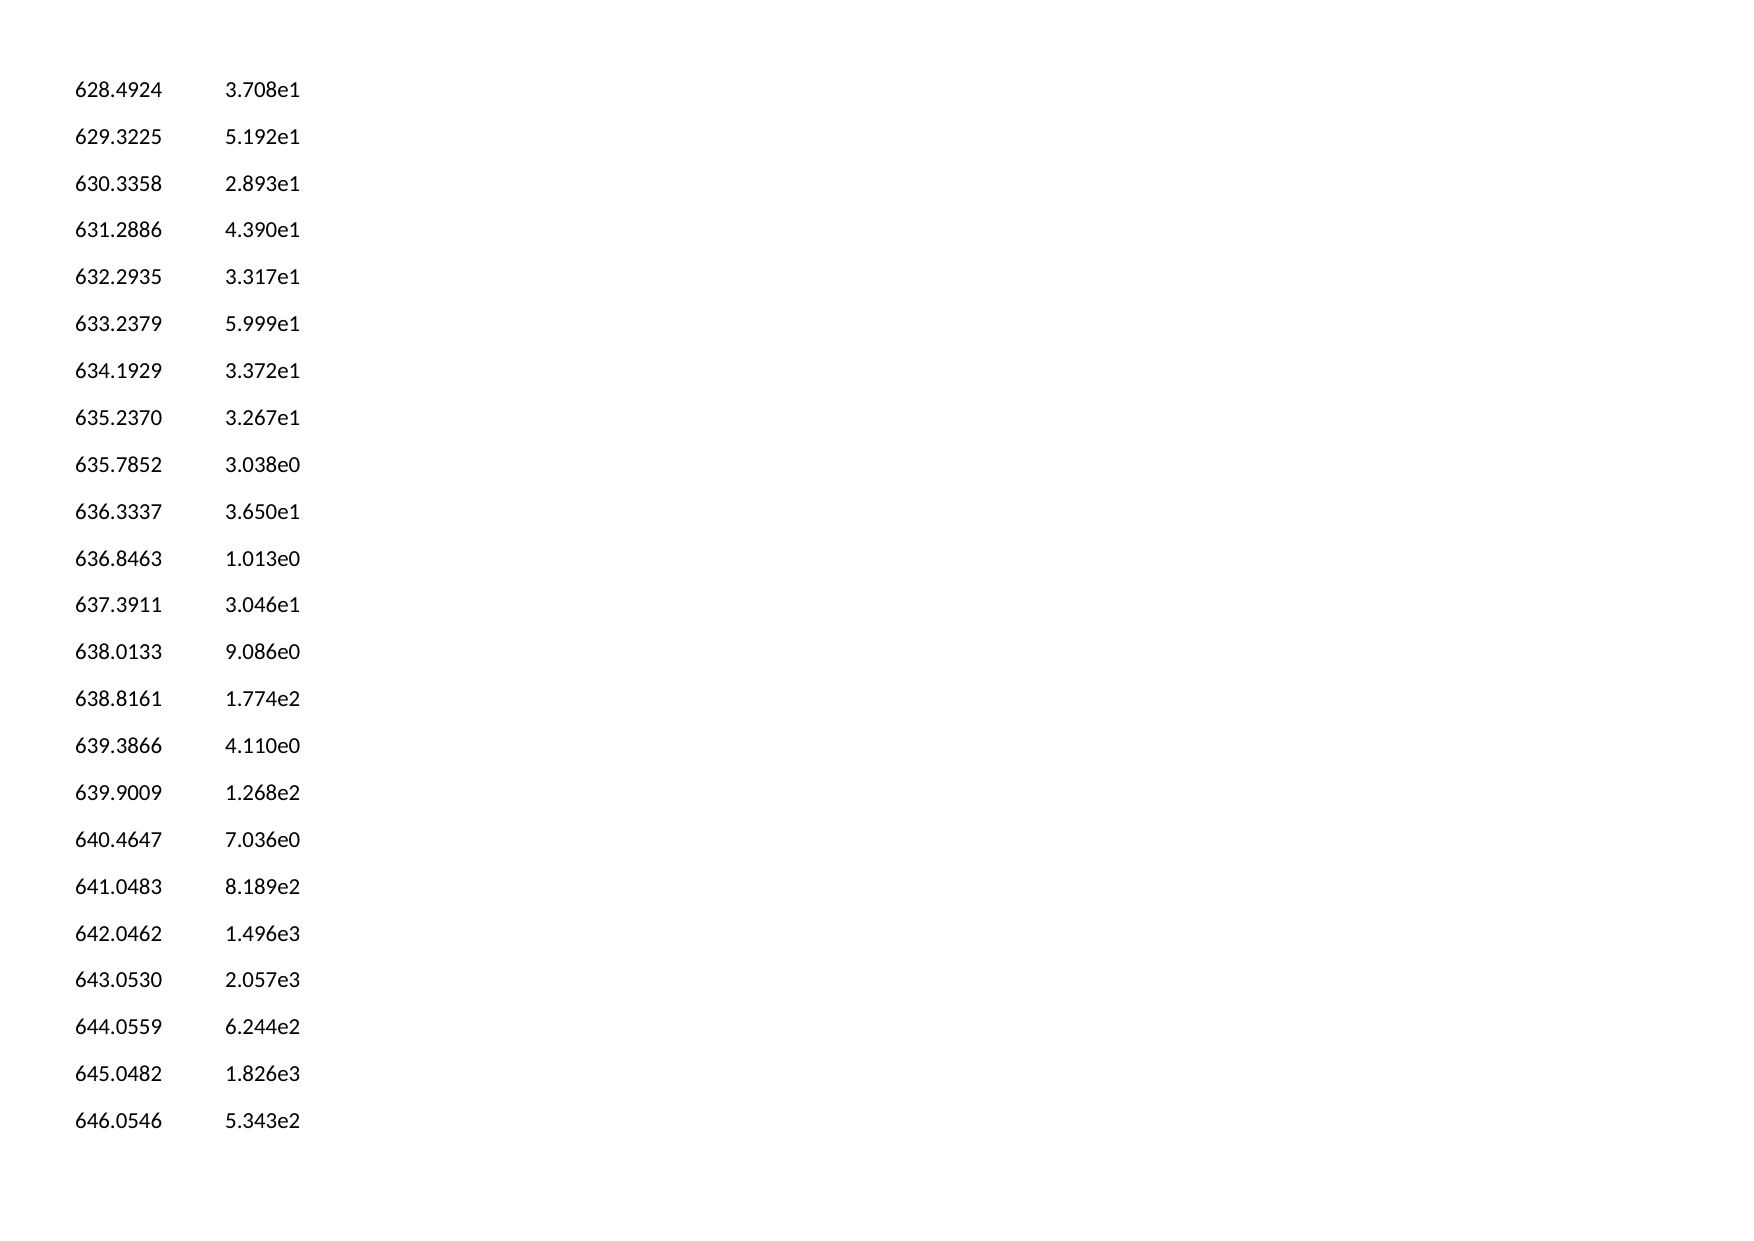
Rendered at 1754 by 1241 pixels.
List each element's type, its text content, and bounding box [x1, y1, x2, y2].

text 635.2370 3.267e1 [75, 403, 1679, 431]
text 640.4647 7.036e0 [75, 825, 1679, 853]
text 642.0462 1.496e3 [75, 919, 1679, 947]
text 632.2935 3.317e1 [75, 262, 1679, 291]
text 635.7852 3.038e0 [75, 450, 1679, 478]
text 631.2886 4.390e1 [75, 216, 1679, 244]
text 638.8161 1.774e2 [75, 684, 1679, 712]
text 637.3911 3.046e1 [75, 591, 1679, 619]
text 636.3337 3.650e1 [75, 497, 1679, 525]
text 645.0482 1.826e3 [75, 1059, 1679, 1087]
text 643.0530 2.057e3 [75, 966, 1679, 994]
text 629.3225 5.192e1 [75, 122, 1679, 150]
text 644.0559 6.244e2 [75, 1012, 1679, 1041]
text 646.0546 5.343e2 [75, 1106, 1679, 1134]
text 639.9009 1.268e2 [75, 778, 1679, 806]
text 628.4924 3.708e1 [75, 75, 1679, 103]
text 638.0133 9.086e0 [75, 637, 1679, 666]
text 636.8463 1.013e0 [75, 544, 1679, 572]
text 641.0483 8.189e2 [75, 872, 1679, 900]
text 633.2379 5.999e1 [75, 309, 1679, 337]
text 634.1929 3.372e1 [75, 356, 1679, 384]
text 639.3866 4.110e0 [75, 731, 1679, 759]
text 630.3358 2.893e1 [75, 169, 1679, 197]
